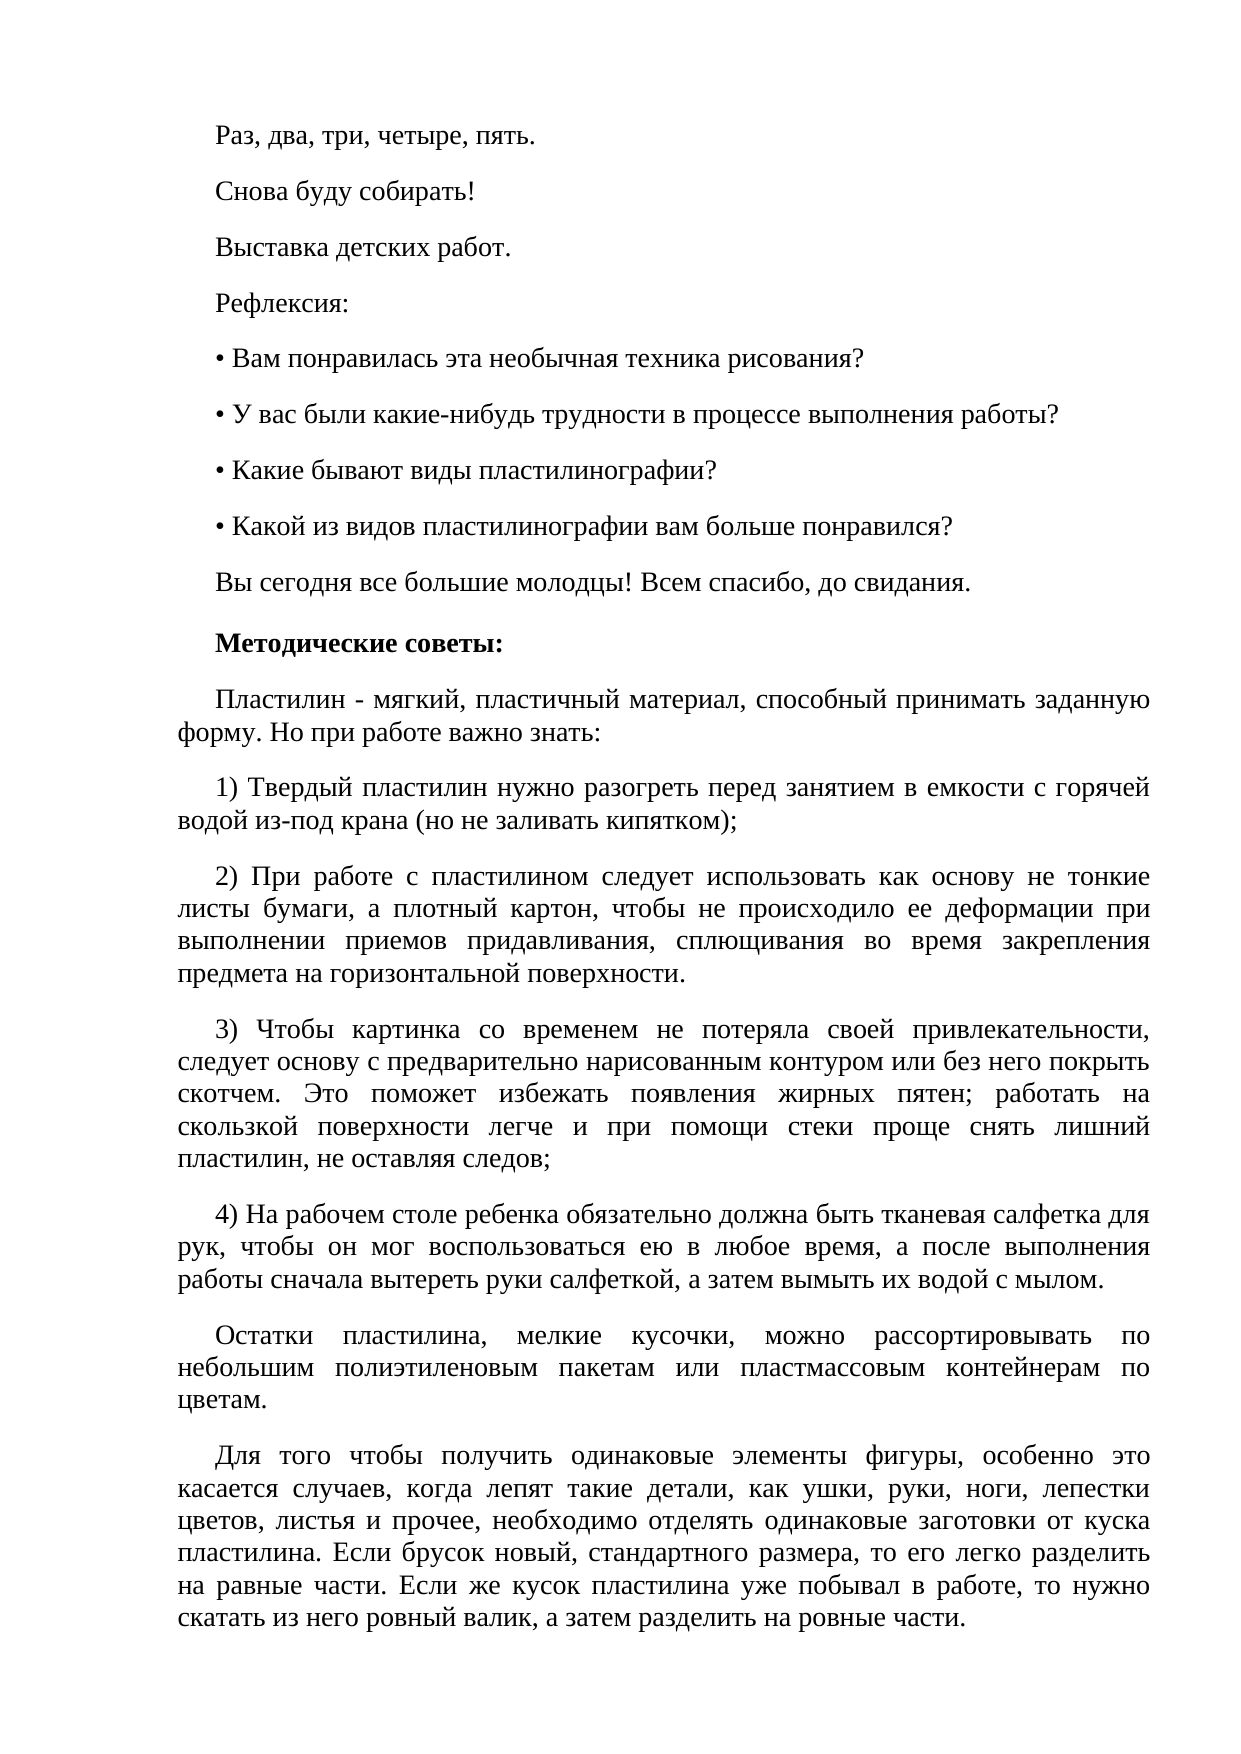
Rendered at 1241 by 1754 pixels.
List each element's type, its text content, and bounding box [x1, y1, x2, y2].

text • Какой из видов пластилинографии вам больше понравился? [177, 509, 1152, 541]
text 4) На рабочем столе ребенка обязательно должна быть тканевая салфетка для рук, чтобы он мог воспользоваться ею в любое время, а после выполнения работы сначала вытереть руки салфеткой, а затем вымыть их водой с мылом. [177, 1197, 1152, 1294]
text Вы сегодня все большие молодцы! Всем спасибо, до свидания. [177, 565, 1152, 597]
text Пластилин - мягкий, пластичный материал, способный принимать заданную форму. Но при работе важно знать: [177, 682, 1152, 747]
text Методические советы: [177, 626, 1152, 659]
text • У вас были какие-нибудь трудности в процессе выполнения работы? [177, 397, 1152, 430]
text Раз, два, три, четыре, пять. [177, 118, 1152, 151]
text Снова буду собирать! [177, 174, 1152, 206]
text • Вам понравилась эта необычная техника рисования? [177, 341, 1152, 374]
text Выставка детских работ. [177, 230, 1152, 262]
text Для того чтобы получить одинаковые элементы фигуры, особенно это касается случаев, когда лепят такие детали, как ушки, руки, ноги, лепестки цветов, листья и прочее, необходимо отделять одинаковые заготовки от куска пластилина. Если брусок новый, стандартного размера, то его легко разделить на равные части. Если же кусок пластилина уже побывал в работе, то нужно скатать из него ровный валик, а затем разделить на ровные части. [177, 1438, 1152, 1633]
text 3) Чтобы картинка со временем не потеряла своей привлекательности, следует основу с предварительно нарисованным контуром или без него покрыть скотчем. Это поможет избежать появления жирных пятен; работать на скользкой поверхности легче и при помощи стеки проще снять лишний пластилин, не оставляя следов; [177, 1012, 1152, 1174]
text Рефлексия: [177, 286, 1152, 318]
text Остатки пластилина, мелкие кусочки, можно рассортировывать по небольшим полиэтиленовым пакетам или пластмассовым контейнерам по цветам. [177, 1318, 1152, 1415]
text • Какие бывают виды пластилинографии? [177, 453, 1152, 486]
text 1) Твердый пластилин нужно разогреть перед занятием в емкости с горячей водой из-под крана (но не заливать кипятком); [177, 770, 1152, 835]
text 2) При работе с пластилином следует использовать как основу не тонкие листы бумаги, а плотный картон, чтобы не происходило ее деформации при выполнении приемов придавливания, сплющивания во время закрепления предмета на горизонтальной поверхности. [177, 859, 1152, 988]
